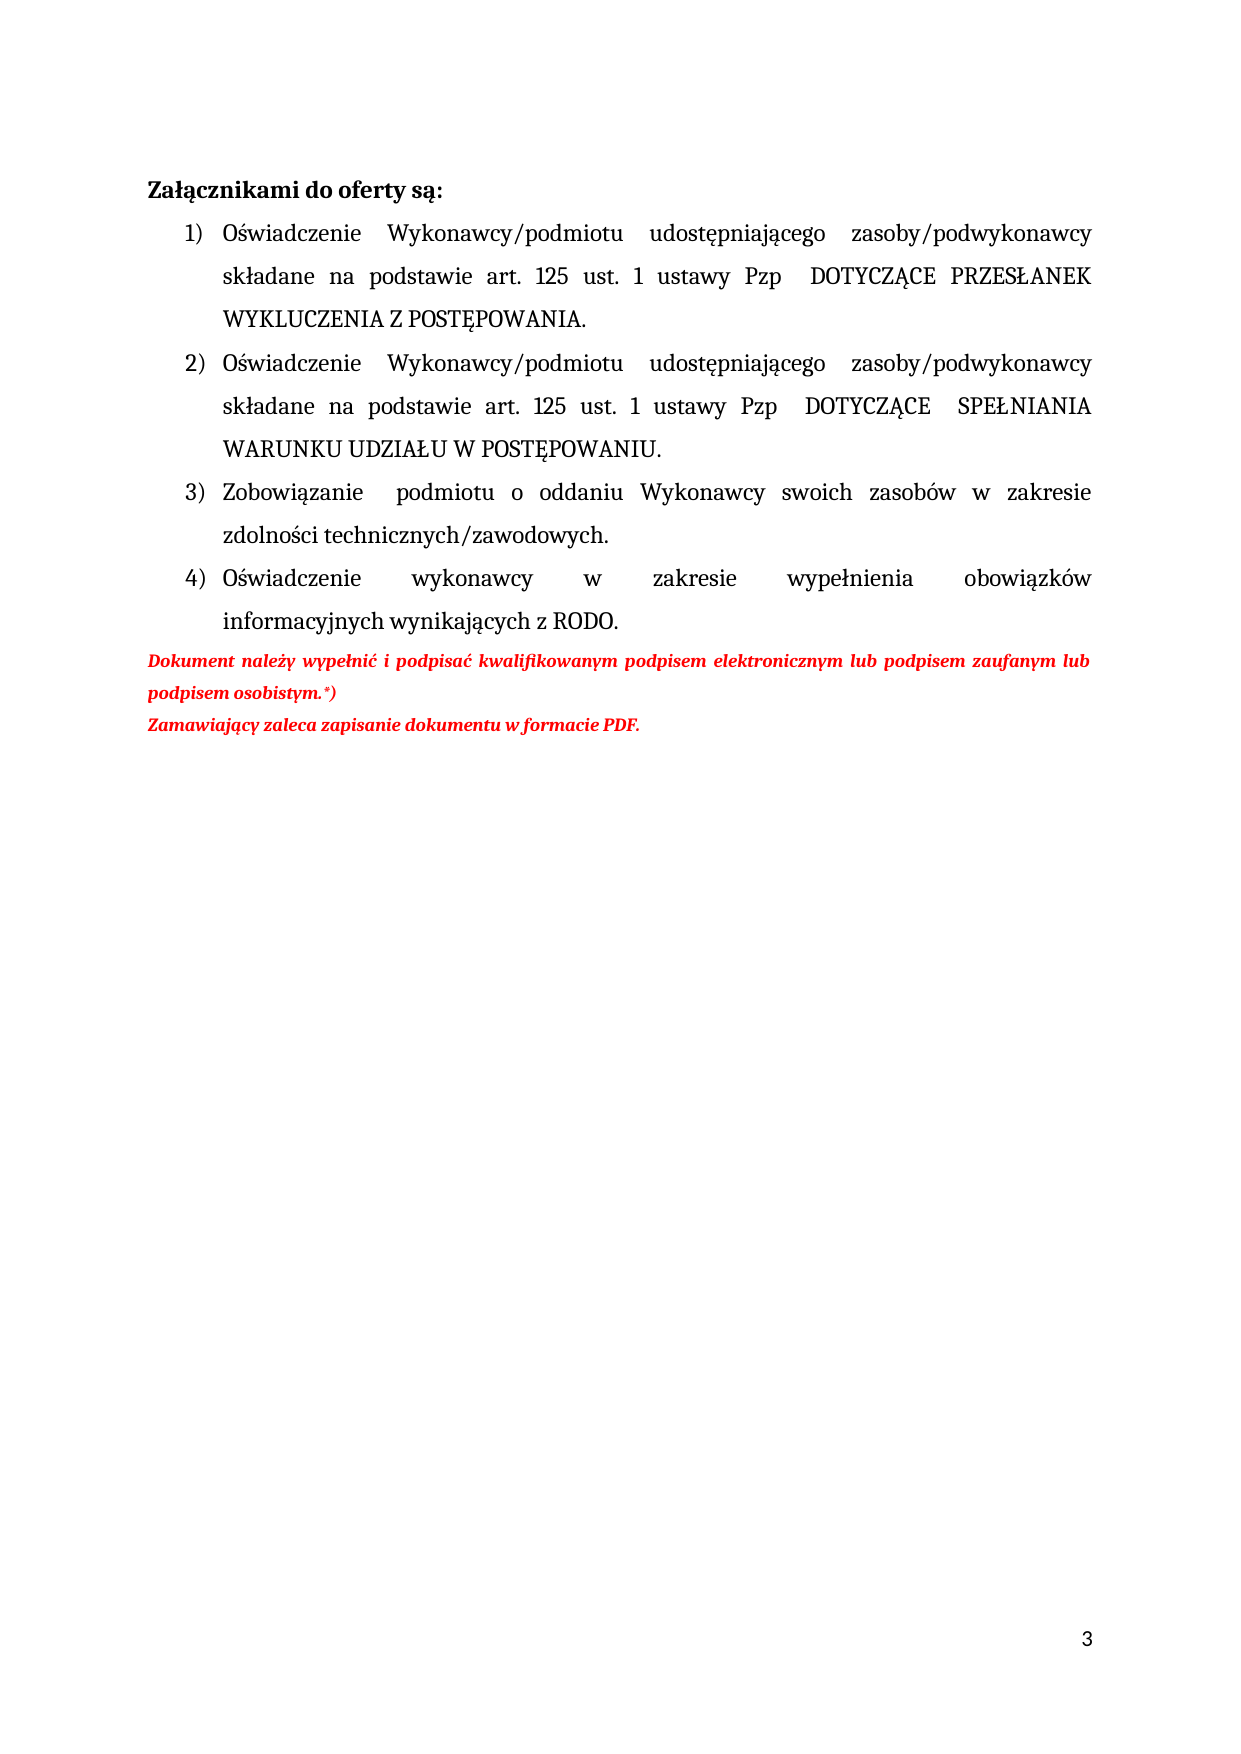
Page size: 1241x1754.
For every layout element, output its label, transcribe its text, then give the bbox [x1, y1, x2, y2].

text Zamawiający zaleca zapisanie dokumentu w formacie PDF. [148, 715, 1093, 737]
list Oświadczenie wykonawcy w zakresie wypełnienia obowiązków informacyjnych wynikających z RODO. [185, 564, 1093, 636]
list Oświadczenie Wykonawcy/podmiotu udostępniającego zasoby/podwykonawcy składane na podstawie art. 125 ust. 1 ustawy Pzp DOTYCZĄCE SPEŁNIANIA WARUNKU UDZIAŁU W POSTĘPOWANIU. [185, 348, 1093, 463]
text Załącznikami do oferty są: [148, 176, 1093, 205]
list Oświadczenie Wykonawcy/podmiotu udostępniającego zasoby/podwykonawcy składane na podstawie art. 125 ust. 1 ustawy Pzp DOTYCZĄCE PRZESŁANEK WYKLUCZENIA Z POSTĘPOWANIA. [185, 219, 1093, 334]
list Zobowiązanie podmiotu o oddaniu Wykonawcy swoich zasobów w zakresie zdolności technicznych/zawodowych. [185, 478, 1093, 550]
text Dokument należy wypełnić i podpisać kwalifikowanym podpisem elektronicznym lub podpisem zaufanym lub podpisem osobistym.*) [148, 650, 1093, 704]
